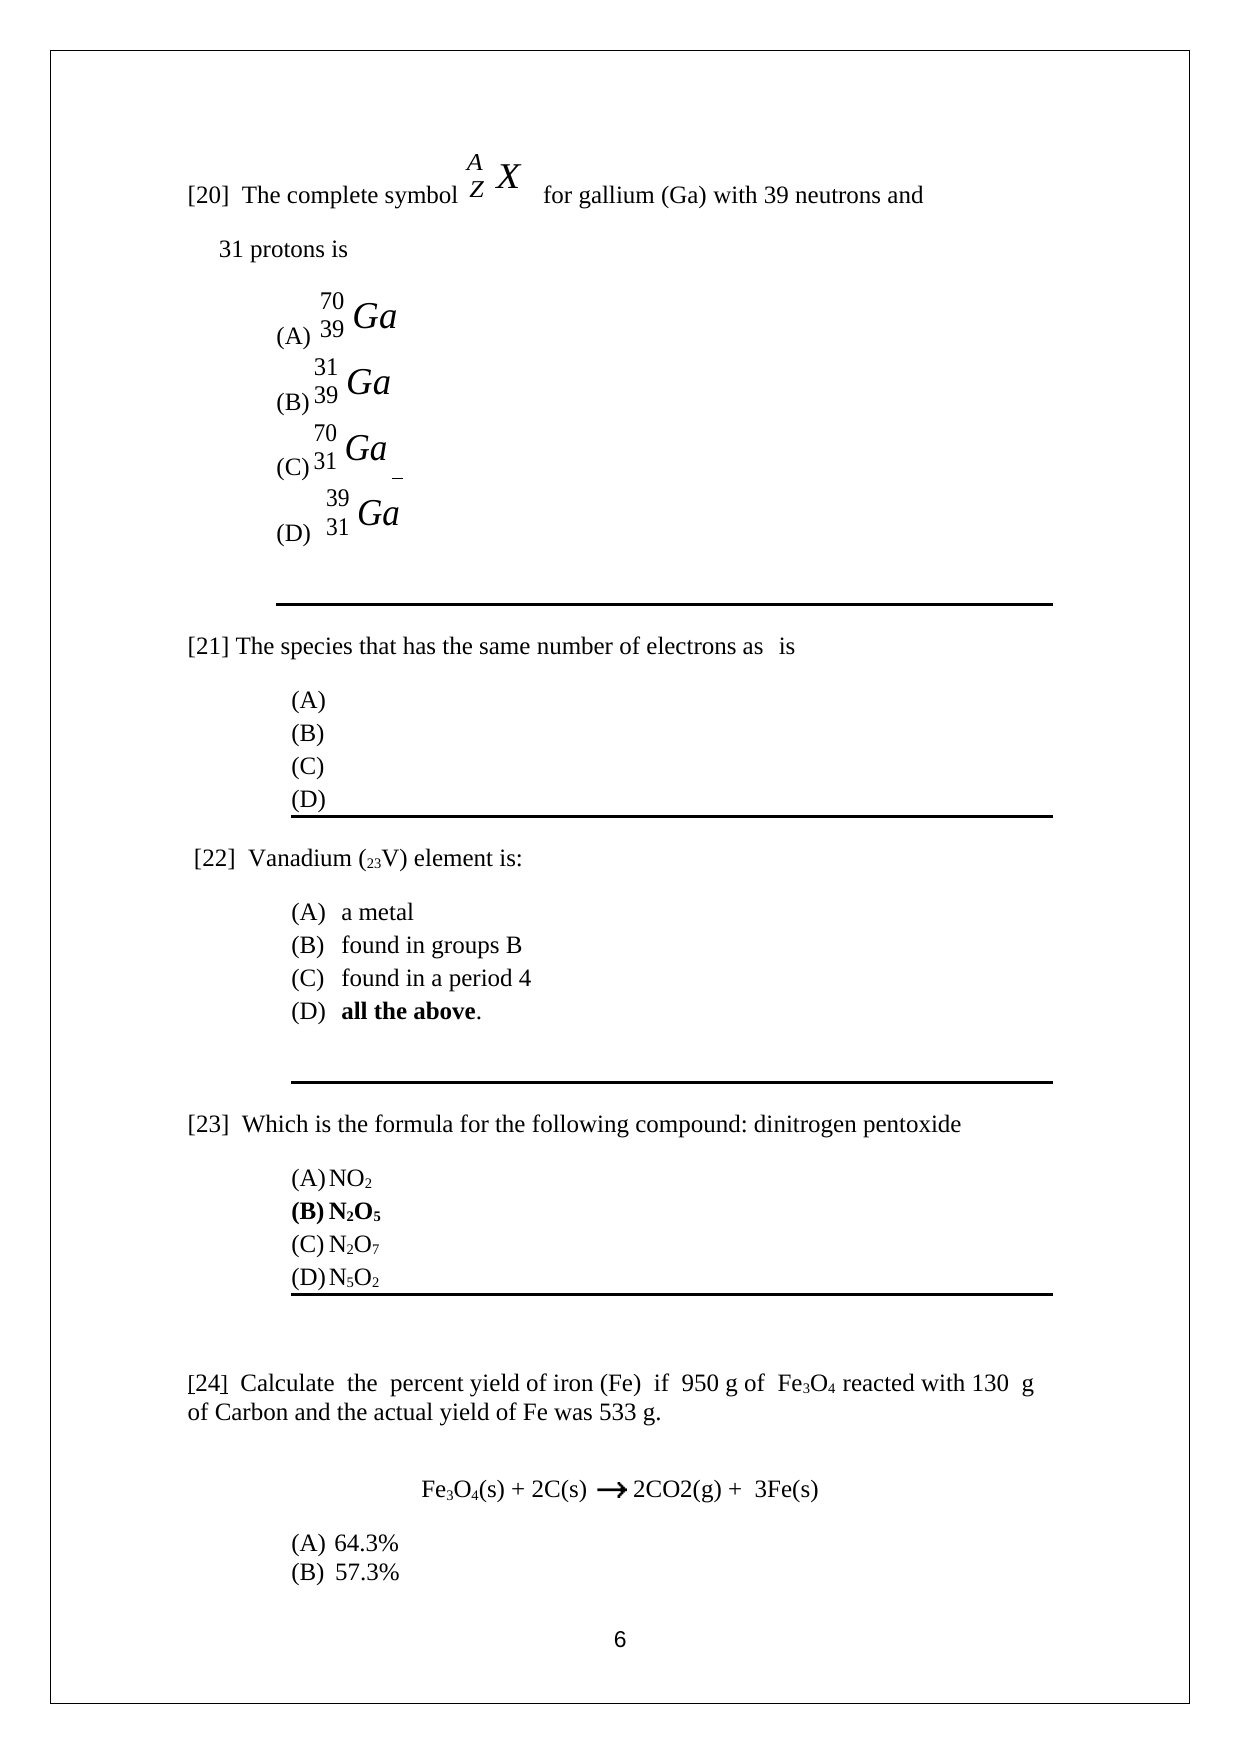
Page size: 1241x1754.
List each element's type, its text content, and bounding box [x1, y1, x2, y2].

list N2O7 [291, 1229, 1053, 1258]
text Fe3O4(s) + 2C(s) 2CO2(g) + 3Fe(s) [187, 1474, 1053, 1503]
list NO2 [291, 1163, 1053, 1192]
list all the above. [291, 996, 1053, 1025]
text [20] The complete symbol for gallium (Ga) with 39 neutrons and [187, 150, 1053, 209]
list a metal [291, 897, 1053, 926]
picture [597, 1482, 627, 1498]
text [23] Which is the formula for the following compound: dinitrogen pentoxide [187, 1109, 1053, 1138]
text [22] Vanadium (23V) element is: [187, 843, 1053, 872]
list N5O2 [291, 1262, 1053, 1293]
list found in groups B [291, 930, 1053, 959]
list 64.3% [291, 1528, 1053, 1557]
list found in a period 4 [291, 963, 1053, 992]
text [21] The species that has the same number of electrons as is [187, 631, 1053, 660]
text 31 protons is [187, 234, 1053, 263]
list N2O5 [291, 1196, 1053, 1224]
text [24] Calculate the percent yield of iron (Fe) if 950 g of Fe3O4 reacted with 130 g of Carbon and the actual yield of Fe was 533 g. [187, 1368, 1053, 1454]
list 57.3% [291, 1557, 1053, 1586]
